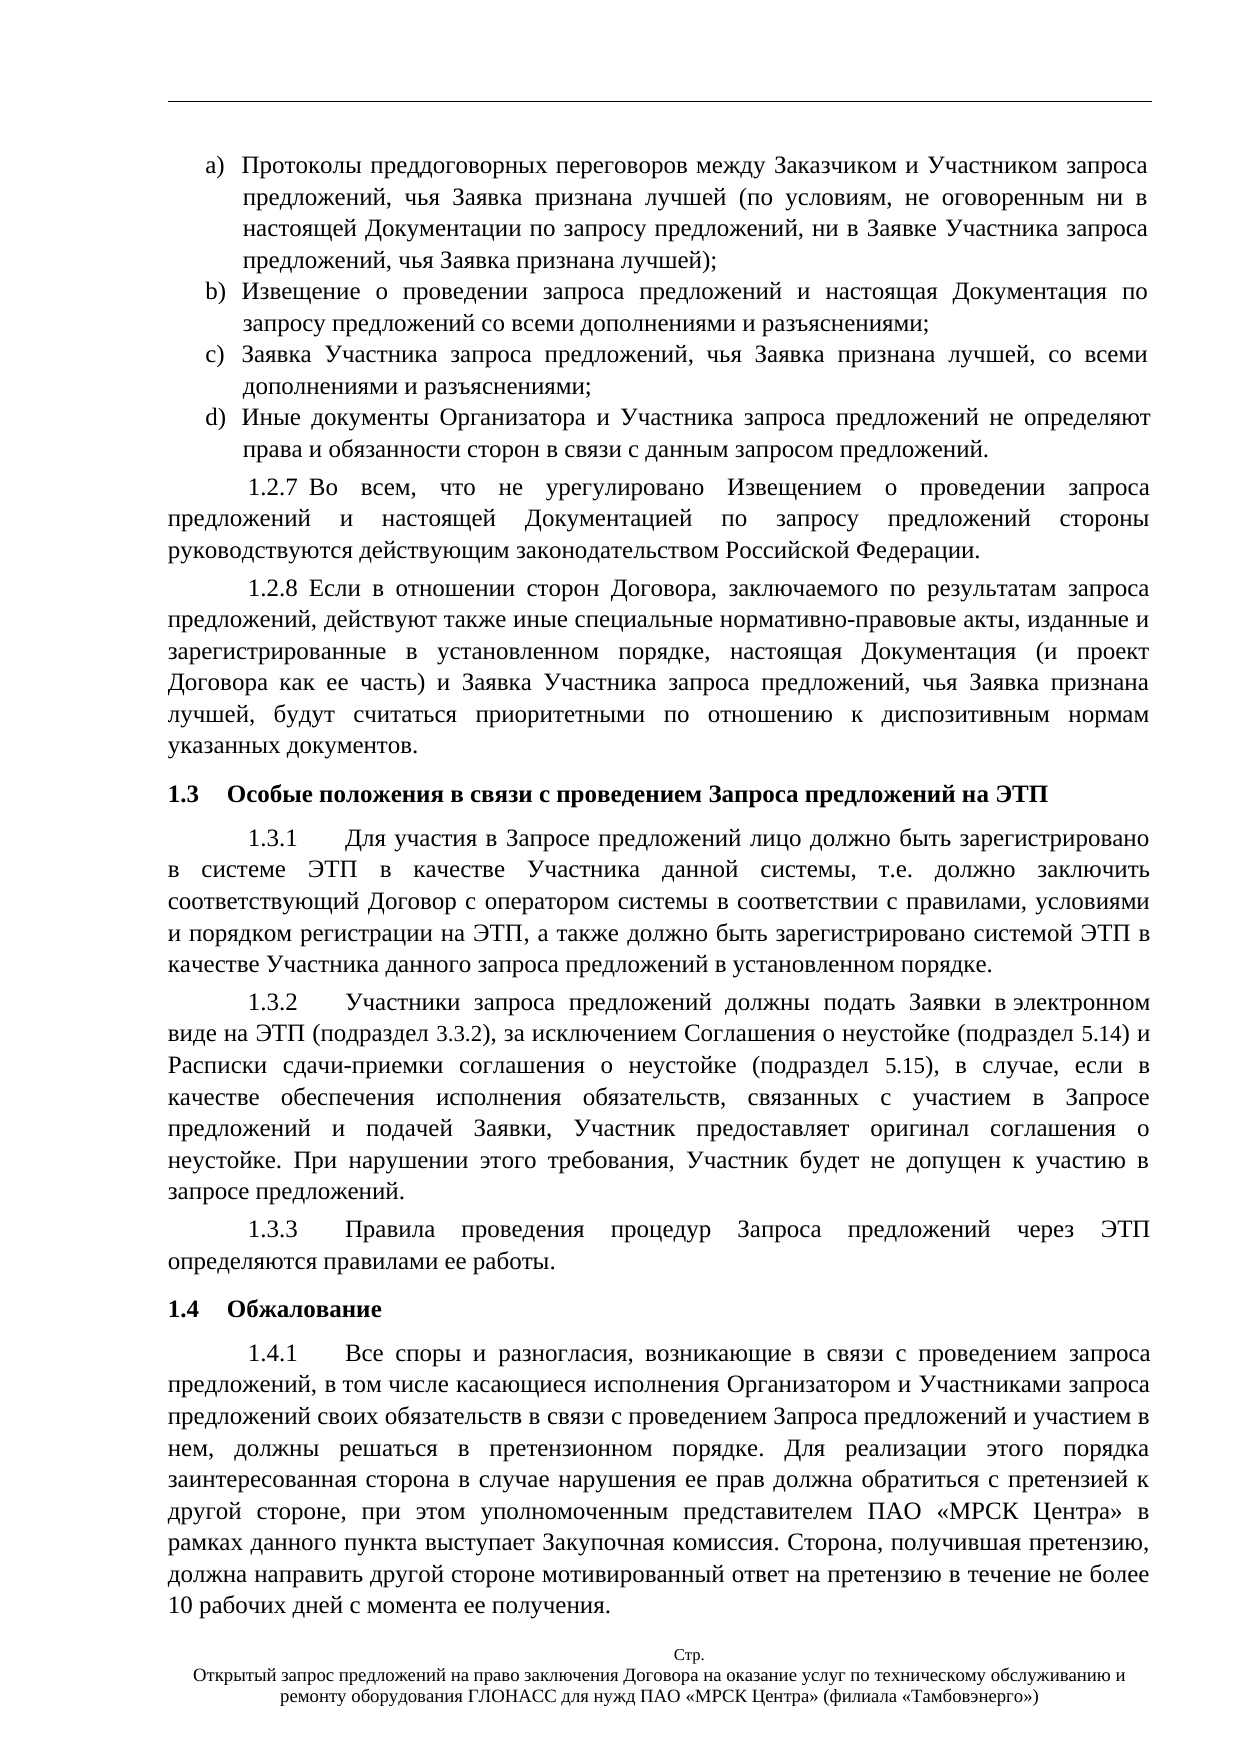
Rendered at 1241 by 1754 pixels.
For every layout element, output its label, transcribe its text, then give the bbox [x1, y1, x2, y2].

list Все споры и разногласия, возникающие в связи с проведением запроса предложений, в том числе касающиеся исполнения Организатором и Участниками запроса предложений своих обязательств в связи с проведением Запроса предложений и участием в нем, должны решаться в претензионном порядке. Для реализации этого порядка заинтересованная сторона в случае нарушения ее прав должна обратиться с претензией к другой стороне, при этом уполномоченным представителем ПАО «МРСК Центра» в рамках данного пункта выступает Закупочная комиссия. Сторона, получившая претензию, должна направить другой стороне мотивированный ответ на претензию в течение не более 10 рабочих дней с момента ее получения. [168, 1338, 1150, 1619]
list Извещение о проведении запроса предложений и настоящая Документация по запросу предложений со всеми дополнениями и разъяснениями; [205, 276, 1148, 337]
list Заявка Участника запроса предложений, чья Заявка признана лучшей, со всеми дополнениями и разъяснениями; [205, 339, 1148, 400]
list Протоколы преддоговорных переговоров между Заказчиком и Участником запроса предложений, чья Заявка признана лучшей (по условиям, не оговоренным ни в настоящей Документации по запросу предложений, ни в Заявке Участника запроса предложений, чья Заявка признана лучшей); [205, 150, 1149, 273]
list Участники запроса предложений должны подать Заявки в электронном виде на ЭТП (подраздел 3.3.2), за исключением Соглашения о неустойке (подраздел 5.14) и Расписки сдачи-приемки соглашения о неустойке (подраздел 5.15), в случае, если в качестве обеспечения исполнения обязательств, связанных с участием в Запросе предложений и подачей Заявки, Участник предоставляет оригинал соглашения о неустойке. При нарушении этого требования, Участник будет не допущен к участию в запросе предложений. [168, 987, 1150, 1205]
list Во всем, что не урегулировано Извещением о проведении запроса предложений и настоящей Документацией по запросу предложений стороны руководствуются действующим законодательством Российской Федерации. [168, 472, 1150, 564]
subtitle Обжалование [168, 1294, 1152, 1323]
list Для участия в Запросе предложений лицо должно быть зарегистрировано в системе ЭТП в качестве Участника данной системы, т.е. должно заключить соответствующий Договор с оператором системы в соответствии с правилами, условиями и порядком регистрации на ЭТП, а также должно быть зарегистрировано системой ЭТП в качестве Участника данного запроса предложений в установленном порядке. [168, 823, 1150, 978]
list Если в отношении сторон Договора, заключаемого по результатам запроса предложений, действуют также иные специальные нормативно-правовые акты, изданные и зарегистрированные в установленном порядке, настоящая Документация (и проект Договора как ее часть) и Заявка Участника запроса предложений, чья Заявка признана лучшей, будут считаться приоритетными по отношению к диспозитивным нормам указанных документов. [168, 573, 1150, 759]
subtitle Особые положения в связи с проведением Запроса предложений на ЭТП [168, 779, 1152, 808]
list Иные документы Организатора и Участника запроса предложений не определяют права и обязанности сторон в связи с данным запросом предложений. [205, 402, 1152, 463]
list Правила проведения процедур Запроса предложений через ЭТП определяются правилами ее работы. [168, 1214, 1150, 1274]
